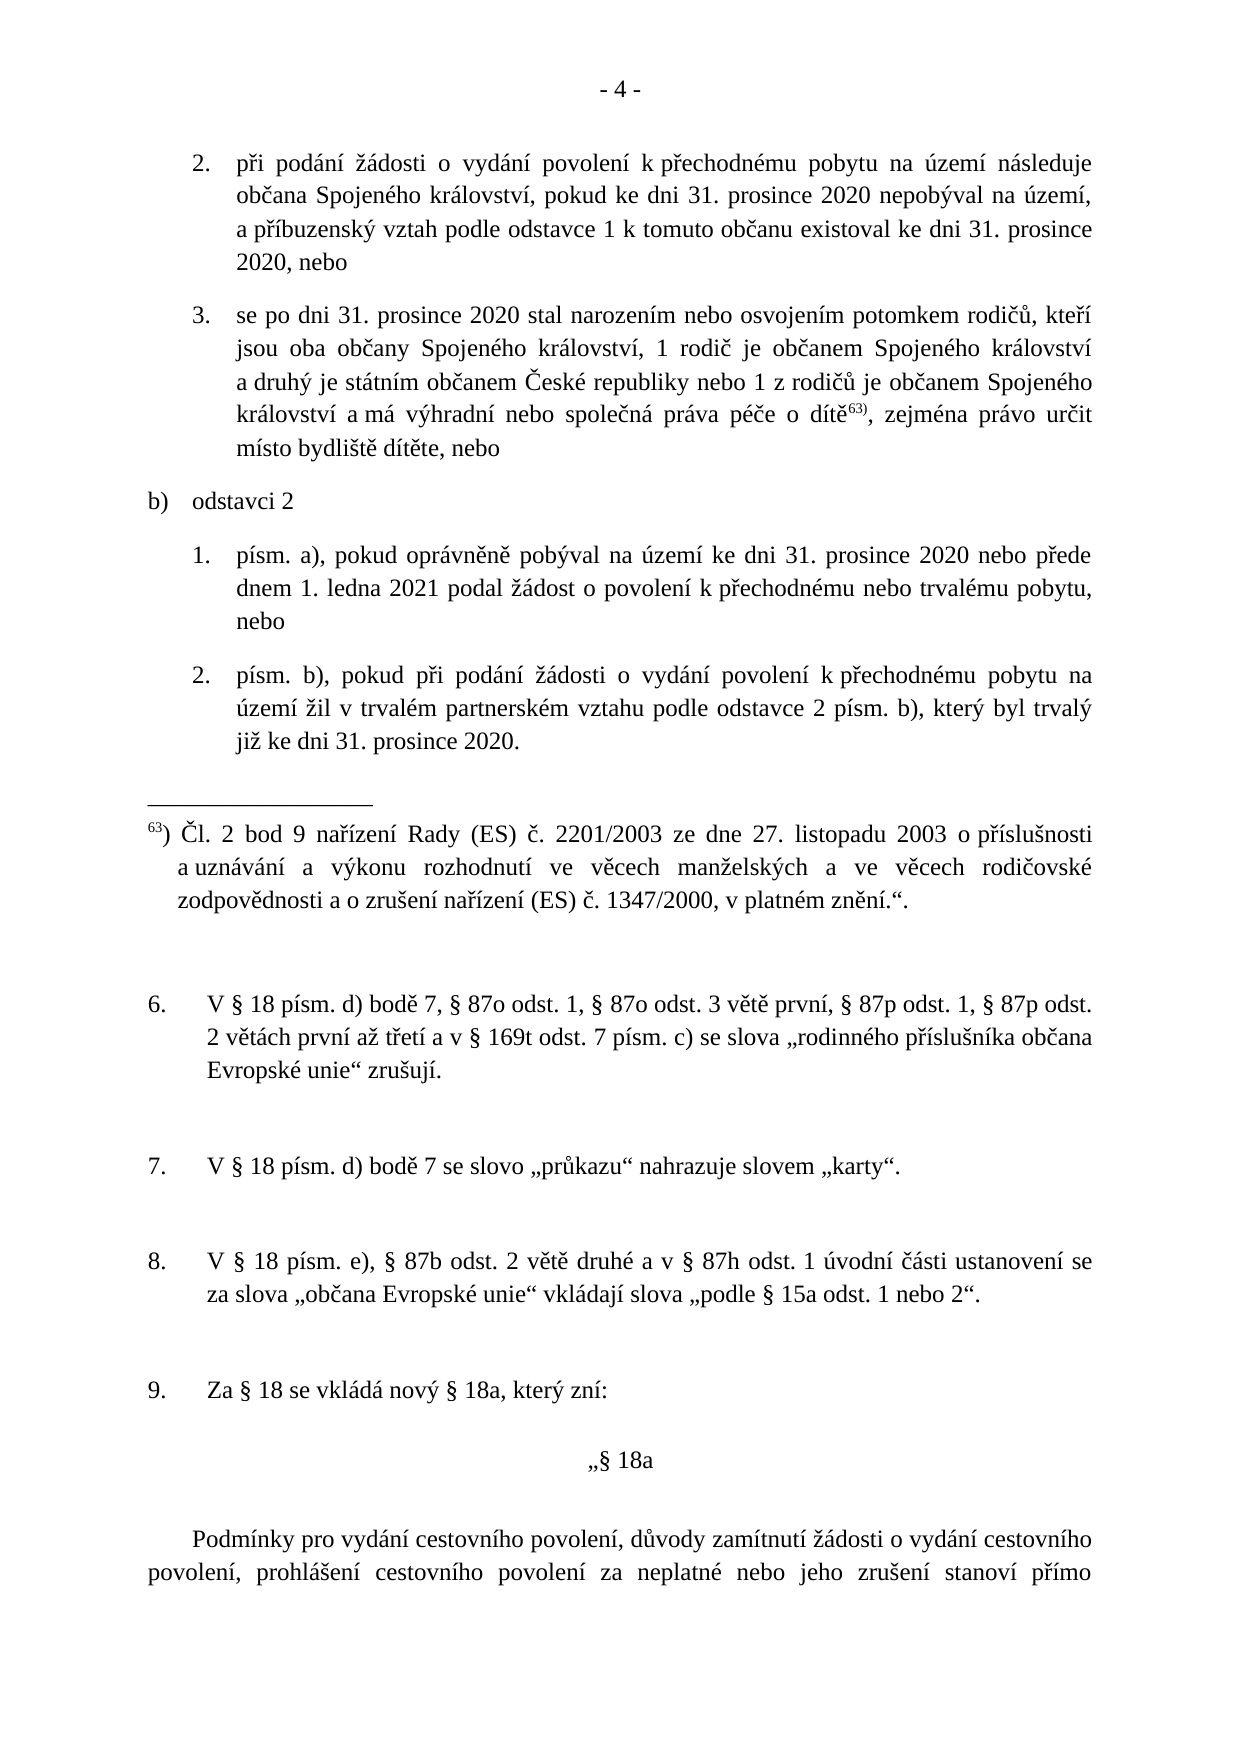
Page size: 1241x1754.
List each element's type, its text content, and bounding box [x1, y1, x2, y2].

text písm. b), pokud při podání žádosti o vydání povolení k přechodnému pobytu na území žil v trvalém partnerském vztahu podle odstavce 2 písm. b), který byl trvalý již ke dni 31. prosince 2020. [192, 660, 1093, 755]
text se po dni 31. prosince 2020 stal narozením nebo osvojením potomkem rodičů, kteří jsou oba občany Spojeného království, 1 rodič je občanem Spojeného království a druhý je státním občanem České republiky nebo 1 z rodičů je občanem Spojeného království a má výhradní nebo společná práva péče o dítě63), zejména právo určit místo bydliště dítěte, nebo [192, 301, 1093, 461]
text písm. a), pokud oprávněně pobýval na území ke dni 31. prosince 2020 nebo přede dnem 1. ledna 2021 podal žádost o povolení k přechodnému nebo trvalému pobytu, nebo [192, 540, 1093, 635]
text V § 18 písm. d) bodě 7 se slovo „průkazu“ nahrazuje slovem „karty“. [148, 1151, 1093, 1179]
text V § 18 písm. e), § 87b odst. 2 větě druhé a v § 87h odst. 1 úvodní části ustanovení se za slova „občana Evropské unie“ vkládají slova „podle § 15a odst. 1 nebo 2“. [148, 1246, 1093, 1308]
text V § 18 písm. d) bodě 7, § 87o odst. 1, § 87o odst. 3 větě první, § 87p odst. 1, § 87p odst. 2 větách první až třetí a v § 169t odst. 7 písm. c) se slova „rodinného příslušníka občana Evropské unie“ zrušují. [148, 989, 1093, 1084]
text __________________ [148, 780, 1093, 809]
text při podání žádosti o vydání povolení k přechodnému pobytu na území následuje občana Spojeného království, pokud ke dni 31. prosince 2020 nepobýval na území, a příbuzenský vztah podle odstavce 1 k tomuto občanu existoval ke dni 31. prosince 2020, nebo [192, 148, 1093, 275]
text odstavci 2 [148, 486, 1093, 515]
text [148, 1524, 1093, 1586]
text 63) Čl. 2 bod 9 nařízení Rady (ES) č. 2201/2003 ze dne 27. listopadu 2003 o příslušnosti a uznávání a výkonu rozhodnutí ve věcech manželských a ve věcech rodičovské zodpovědnosti a o zrušení nařízení (ES) č. 1347/2000, v platném znění.“. [148, 819, 1093, 914]
text „§ 18a [148, 1445, 1093, 1474]
text Za § 18 se vkládá nový § 18a, který zní: [148, 1375, 1093, 1404]
